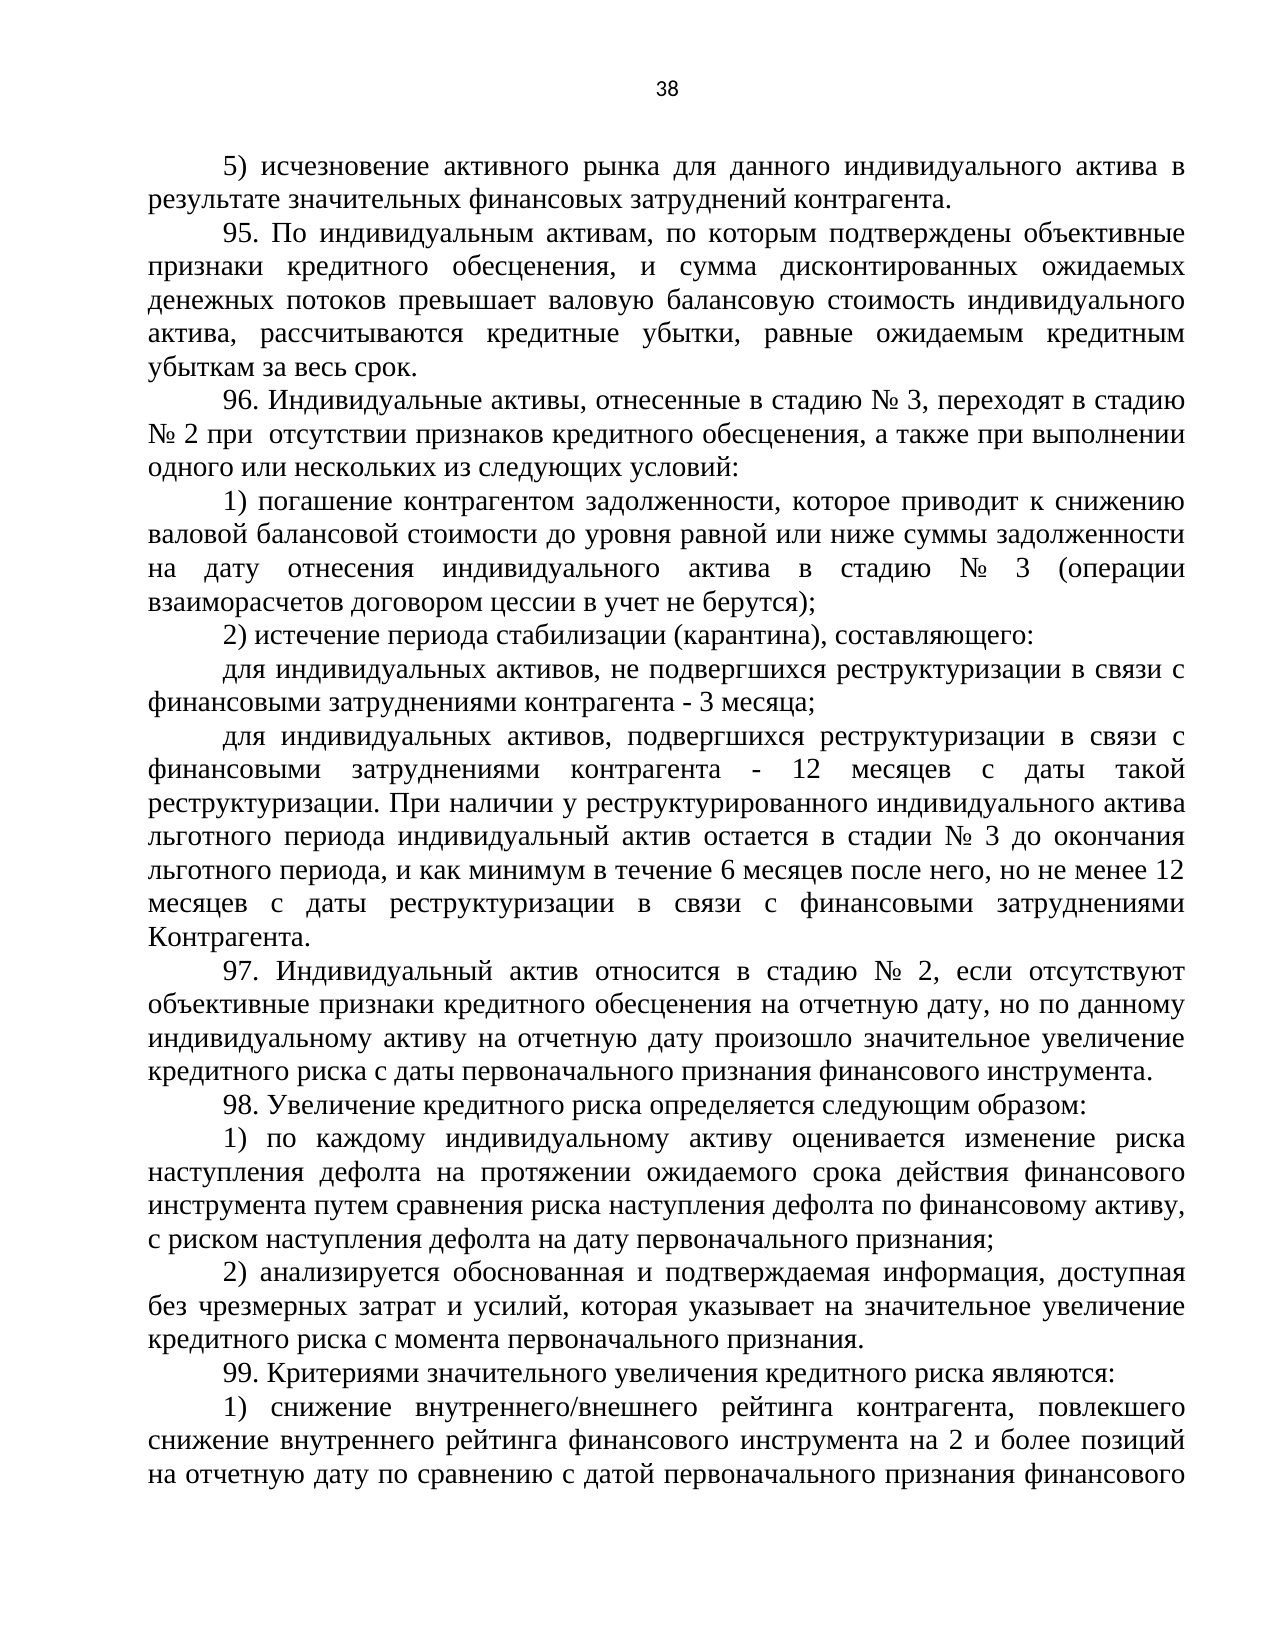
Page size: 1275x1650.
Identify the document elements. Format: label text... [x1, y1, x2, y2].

text 5) исчезновение активного рынка для данного индивидуального актива в результате значительных финансовых затруднений контрагента. [148, 148, 1186, 215]
text для индивидуальных активов, подвергшихся реструктуризации в связи с финансовыми затруднениями контрагента - 12 месяцев с даты такой реструктуризации. При наличии у реструктурированного индивидуального актива льготного периода индивидуальный актив остается в стадии № 3 до окончания льготного периода, и как минимум в течение 6 месяцев после него, но не менее 12 месяцев с даты реструктуризации в связи с финансовыми затруднениями Контрагента. [148, 718, 1186, 953]
text 95. По индивидуальным активам, по которым подтверждены объективные признаки кредитного обесценения, и сумма дисконтированных ожидаемых денежных потоков превышает валовую балансовую стоимость индивидуального актива, рассчитываются кредитные убытки, равные ожидаемым кредитным убыткам за весь срок. [148, 215, 1186, 382]
text для индивидуальных активов, не подвергшихся реструктуризации в связи с финансовыми затруднениями контрагента - 3 месяца; [148, 651, 1186, 718]
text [148, 1389, 1186, 1489]
text 1) по каждому индивидуальному активу оценивается изменение риска наступления дефолта на протяжении ожидаемого срока действия финансового инструмента путем сравнения риска наступления дефолта по финансовому активу, с риском наступления дефолта на дату первоначального признания; [148, 1120, 1186, 1254]
text 2) анализируется обоснованная и подтверждаемая информация, доступная без чрезмерных затрат и усилий, которая указывает на значительное увеличение кредитного риска с момента первоначального признания. [148, 1254, 1186, 1355]
text 98. Увеличение кредитного риска определяется следующим образом: [148, 1087, 1186, 1120]
text 97. Индивидуальный актив относится в стадию № 2, если отсутствуют объективные признаки кредитного обесценения на отчетную дату, но по данному индивидуальному активу на отчетную дату произошло значительное увеличение кредитного риска с даты первоначального признания финансового инструмента. [148, 953, 1186, 1087]
text 99. Критериями значительного увеличения кредитного риска являются: [148, 1355, 1186, 1389]
text 1) погашение контрагентом задолженности, которое приводит к снижению валовой балансовой стоимости до уровня равной или ниже суммы задолженности на дату отнесения индивидуального актива в стадию № 3 (операции взаиморасчетов договором цессии в учет не берутся); [148, 483, 1186, 617]
text 96. Индивидуальные активы, отнесенные в стадию № 3, переходят в стадию № 2 при отсутствии признаков кредитного обесценения, а также при выполнении одного или нескольких из следующих условий: [148, 382, 1186, 483]
text 2) истечение периода стабилизации (карантина), составляющего: [148, 617, 1186, 651]
